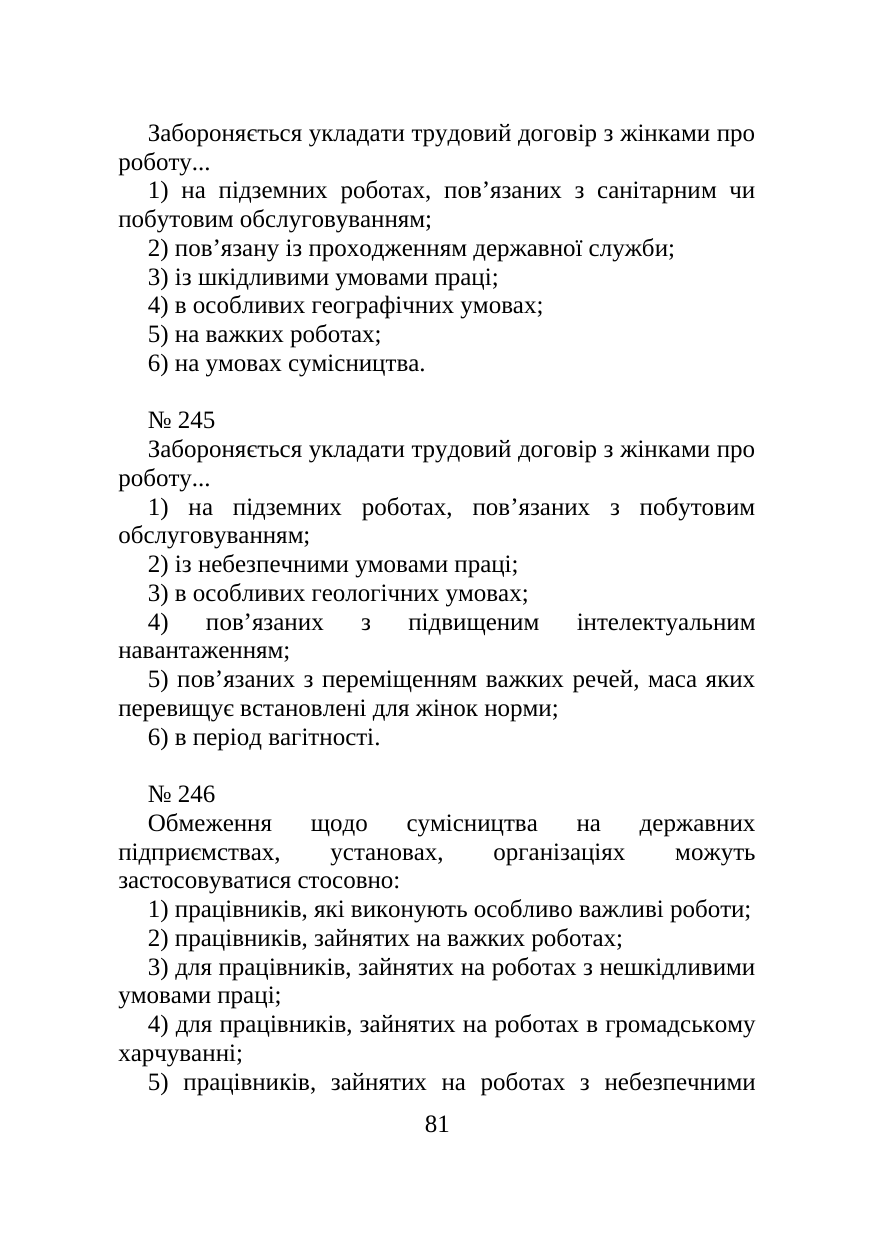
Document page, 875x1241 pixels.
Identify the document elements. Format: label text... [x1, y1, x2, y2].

text Забороняється укладати трудовий договір з жінками про роботу... [118, 118, 756, 176]
text 4) в особливих географічних умовах; [118, 291, 756, 319]
text 1) працівників, які виконують особливо важливі роботи; [118, 894, 756, 923]
text 2) із небезпечними умовами праці; [118, 549, 756, 578]
text 1) на підземних роботах, пов’язаних з побутовим обслуговуванням; [118, 492, 756, 549]
text 2) працівників, зайнятих на важких роботах; [118, 923, 756, 952]
text 6) на умовах сумісництва. [118, 348, 756, 377]
text 6) в період вагітності. [118, 722, 756, 751]
text 3) в особливих геологічних умовах; [118, 578, 756, 607]
text 2) пов’язану із проходженням державної служби; [118, 233, 756, 262]
text 3) для працівників, зайнятих на роботах з нешкідливими умовами праці; [118, 952, 756, 1009]
text 4) пов’язаних з підвищеним інтелектуальним навантаженням; [118, 607, 756, 664]
text 1) на підземних роботах, пов’язаних з санітарним чи побутовим обслуговуванням; [118, 176, 756, 233]
text 5) пов’язаних з переміщенням важких речей, маса яких перевищує встановлені для жінок норми; [118, 664, 756, 722]
text 5) на важких роботах; [118, 319, 756, 348]
text 4) для працівників, зайнятих на роботах в громадському харчуванні; [118, 1009, 756, 1067]
text № 245 [118, 406, 756, 434]
text Обмеження щодо сумісництва на державних підприємствах, установах, організаціях можуть застосовуватися стосовно: [118, 808, 756, 894]
text № 246 [118, 779, 756, 808]
text 3) із шкідливими умовами праці; [118, 262, 756, 291]
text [118, 1067, 756, 1096]
text Забороняється укладати трудовий договір з жінками про роботу... [118, 434, 756, 492]
